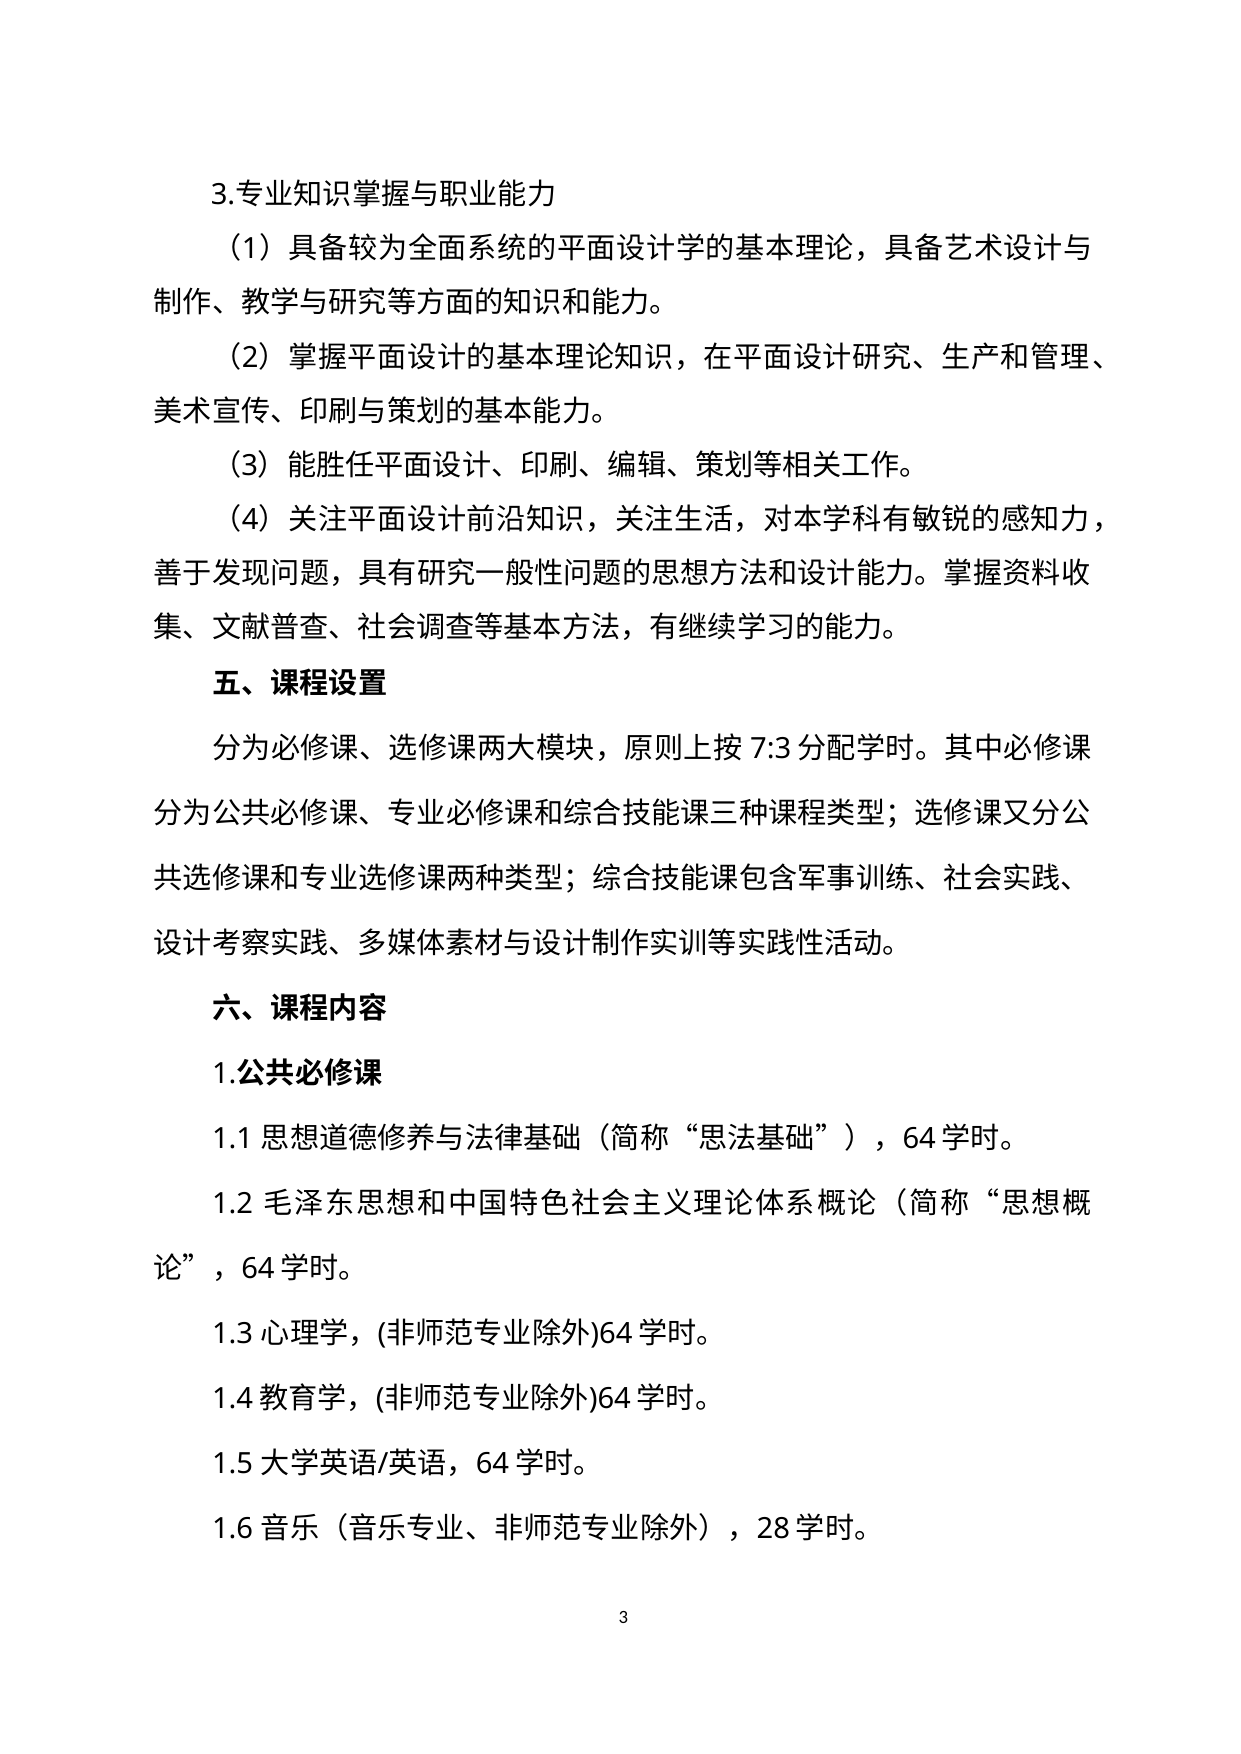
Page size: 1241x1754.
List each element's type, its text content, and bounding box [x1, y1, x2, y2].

text （2）掌握平面设计的基本理论知识，在平面设计研究、生产和管理、美术宣传、印刷与策划的基本能力。 [153, 324, 1092, 432]
text 1.5 大学英语/英语，64学时。 [153, 1429, 1092, 1494]
text 1.1 思想道德修养与法律基础（简称“思法基础”），64学时。 [153, 1104, 1092, 1169]
text 五、课程设置 [153, 649, 1092, 714]
text 3.专业知识掌握与职业能力 [153, 161, 1092, 215]
text （1）具备较为全面系统的平面设计学的基本理论，具备艺术设计与制作、教学与研究等方面的知识和能力。 [153, 215, 1092, 324]
text 1.2 毛泽东思想和中国特色社会主义理论体系概论（简称“思想概论”，64学时。 [153, 1169, 1092, 1299]
text 1.4教育学，(非师范专业除外)64学时。 [153, 1364, 1092, 1429]
text （4）关注平面设计前沿知识，关注生活，对本学科有敏锐的感知力，善于发现问题，具有研究一般性问题的思想方法和设计能力。掌握资料收集、文献普查、社会调查等基本方法，有继续学习的能力。 [153, 486, 1092, 649]
text 六、课程内容 [153, 974, 1092, 1039]
text 分为必修课、选修课两大模块，原则上按7:3分配学时。其中必修课分为公共必修课、专业必修课和综合技能课三种课程类型；选修课又分公共选修课和专业选修课两种类型；综合技能课包含军事训练、社会实践、设计考察实践、多媒体素材与设计制作实训等实践性活动。 [153, 714, 1092, 974]
text 1.6 音乐（音乐专业、非师范专业除外），28学时。 [153, 1494, 1092, 1559]
text 1.3 心理学，(非师范专业除外)64学时。 [153, 1299, 1092, 1364]
text （3）能胜任平面设计、印刷、编辑、策划等相关工作。 [153, 432, 1092, 486]
text 1.公共必修课 [153, 1039, 1092, 1104]
